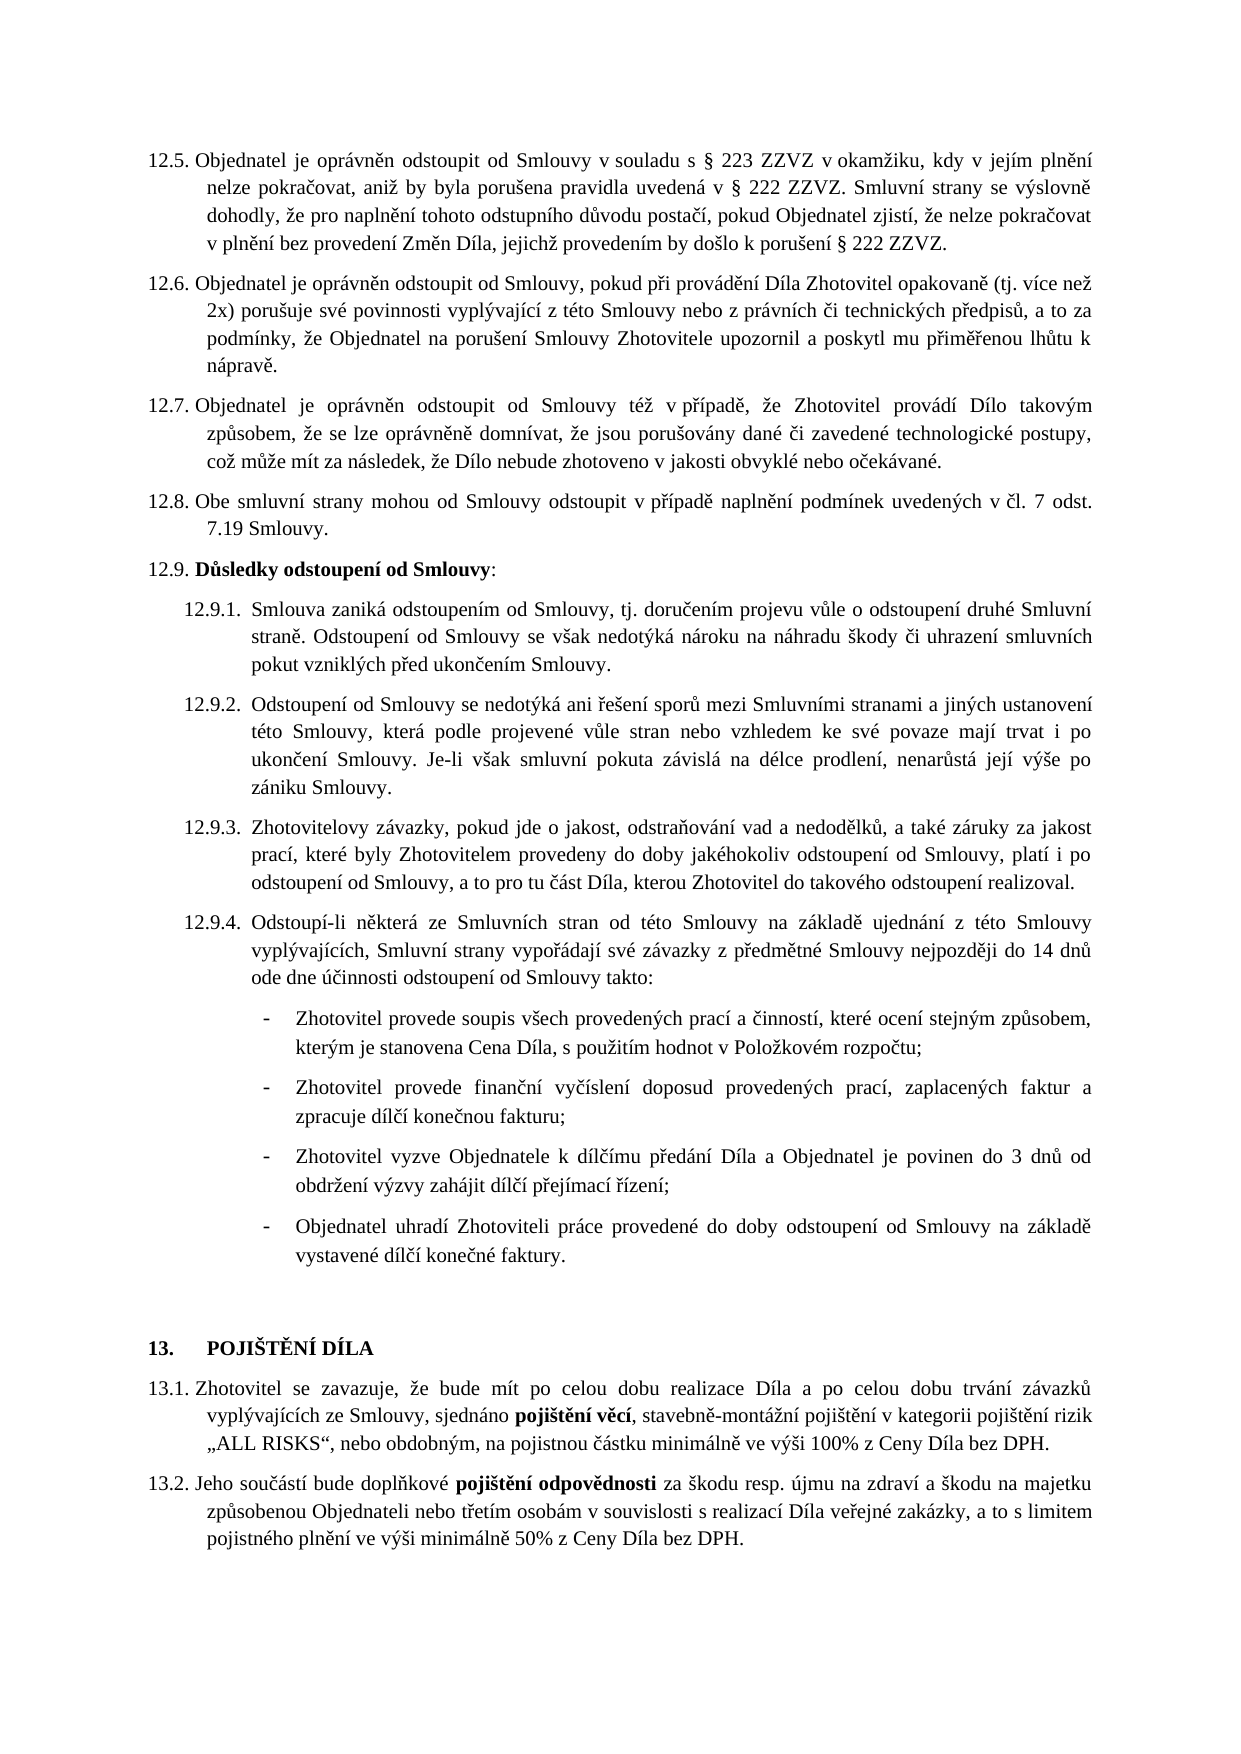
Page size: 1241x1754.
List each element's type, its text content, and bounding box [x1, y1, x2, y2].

list Objednatel uhradí Zhotoviteli práce provedené do doby odstoupení od Smlouvy na základě vystavené dílčí konečné faktury. [260, 1213, 1093, 1267]
list Zhotovitel provede soupis všech provedených prací a činností, které ocení stejným způsobem, kterým je stanovena Cena Díla, s použitím hodnot v Položkovém rozpočtu; [260, 1005, 1093, 1059]
list Odstoupí-li některá ze Smluvních stran od této Smlouvy na základě ujednání z této Smlouvy vyplývajících, Smluvní strany vypořádají své závazky z předmětné Smlouvy nejpozději do 14 dnů ode dne účinnosti odstoupení od Smlouvy takto: [184, 910, 1093, 989]
list Zhotovitel vyzve Objednatele k dílčímu předání Díla a Objednatel je povinen do 3 dnů od obdržení výzvy zahájit dílčí přejímací řízení; [260, 1144, 1093, 1197]
list Objednatel je oprávněn odstoupit od Smlouvy, pokud při provádění Díla Zhotovitel opakovaně (tj. více než 2x) porušuje své povinnosti vyplývající z této Smlouvy nebo z právních či technických předpisů, a to za podmínky, že Objednatel na porušení Smlouvy Zhotovitele upozornil a poskytl mu přiměřenou lhůtu k nápravě. [148, 271, 1093, 377]
list Smlouva zaniká odstoupením od Smlouvy, tj. doručením projevu vůle o odstoupení druhé Smluvní straně. Odstoupení od Smlouvy se však nedotýká nároku na náhradu škody či uhrazení smluvních pokut vzniklých před ukončením Smlouvy. [184, 597, 1093, 676]
list Zhotovitelovy závazky, pokud jde o jakost, odstraňování vad a nedodělků, a také záruky za jakost prací, které byly Zhotovitelem provedeny do doby jakéhokoliv odstoupení od Smlouvy, platí i po odstoupení od Smlouvy, a to pro tu část Díla, kterou Zhotovitel do takového odstoupení realizoval. [184, 815, 1093, 894]
list POJIŠTĚNÍ DÍLA [148, 1336, 1093, 1359]
list Zhotovitel se zavazuje, že bude mít po celou dobu realizace Díla a po celou dobu trvání závazků vyplývajících ze Smlouvy, sjednáno pojištění věcí, stavebně-montážní pojištění v kategorii pojištění rizik „ALL RISKS“, nebo obdobným, na pojistnou částku minimálně ve výši 100% z Ceny Díla bez DPH. [148, 1376, 1093, 1455]
list Jeho součástí bude doplňkové pojištění odpovědnosti za škodu resp. újmu na zdraví a škodu na majetku způsobenou Objednateli nebo třetím osobám v souvislosti s realizací Díla veřejné zakázky, a to s limitem pojistného plnění ve výši minimálně 50% z Ceny Díla bez DPH. [148, 1471, 1093, 1550]
list Odstoupení od Smlouvy se nedotýká ani řešení sporů mezi Smluvními stranami a jiných ustanovení této Smlouvy, která podle projevené vůle stran nebo vzhledem ke své povaze mají trvat i po ukončení Smlouvy. Je-li však smluvní pokuta závislá na délce prodlení, nenarůstá její výše po zániku Smlouvy. [184, 692, 1093, 799]
list Objednatel je oprávněn odstoupit od Smlouvy v souladu s § 223 ZZVZ v okamžiku, kdy v jejím plnění nelze pokračovat, aniž by byla porušena pravidla uvedená v § 222 ZZVZ. Smluvní strany se výslovně dohodly, že pro naplnění tohoto odstupního důvodu postačí, pokud Objednatel zjistí, že nelze pokračovat v plnění bez provedení Změn Díla, jejichž provedením by došlo k porušení § 222 ZZVZ. [148, 148, 1093, 254]
list Zhotovitel provede finanční vyčíslení doposud provedených prací, zaplacených faktur a zpracuje dílčí konečnou fakturu; [260, 1075, 1093, 1128]
list Objednatel je oprávněn odstoupit od Smlouvy též v případě, že Zhotovitel provádí Dílo takovým způsobem, že se lze oprávněně domnívat, že jsou porušovány dané či zavedené technologické postupy, což může mít za následek, že Dílo nebude zhotoveno v jakosti obvyklé nebo očekávané. [148, 393, 1093, 473]
list Důsledky odstoupení od Smlouvy: [148, 556, 1093, 581]
list Obe smluvní strany mohou od Smlouvy odstoupit v případě naplnění podmínek uvedených v čl. 7 odst. 7.19 Smlouvy. [148, 489, 1093, 540]
